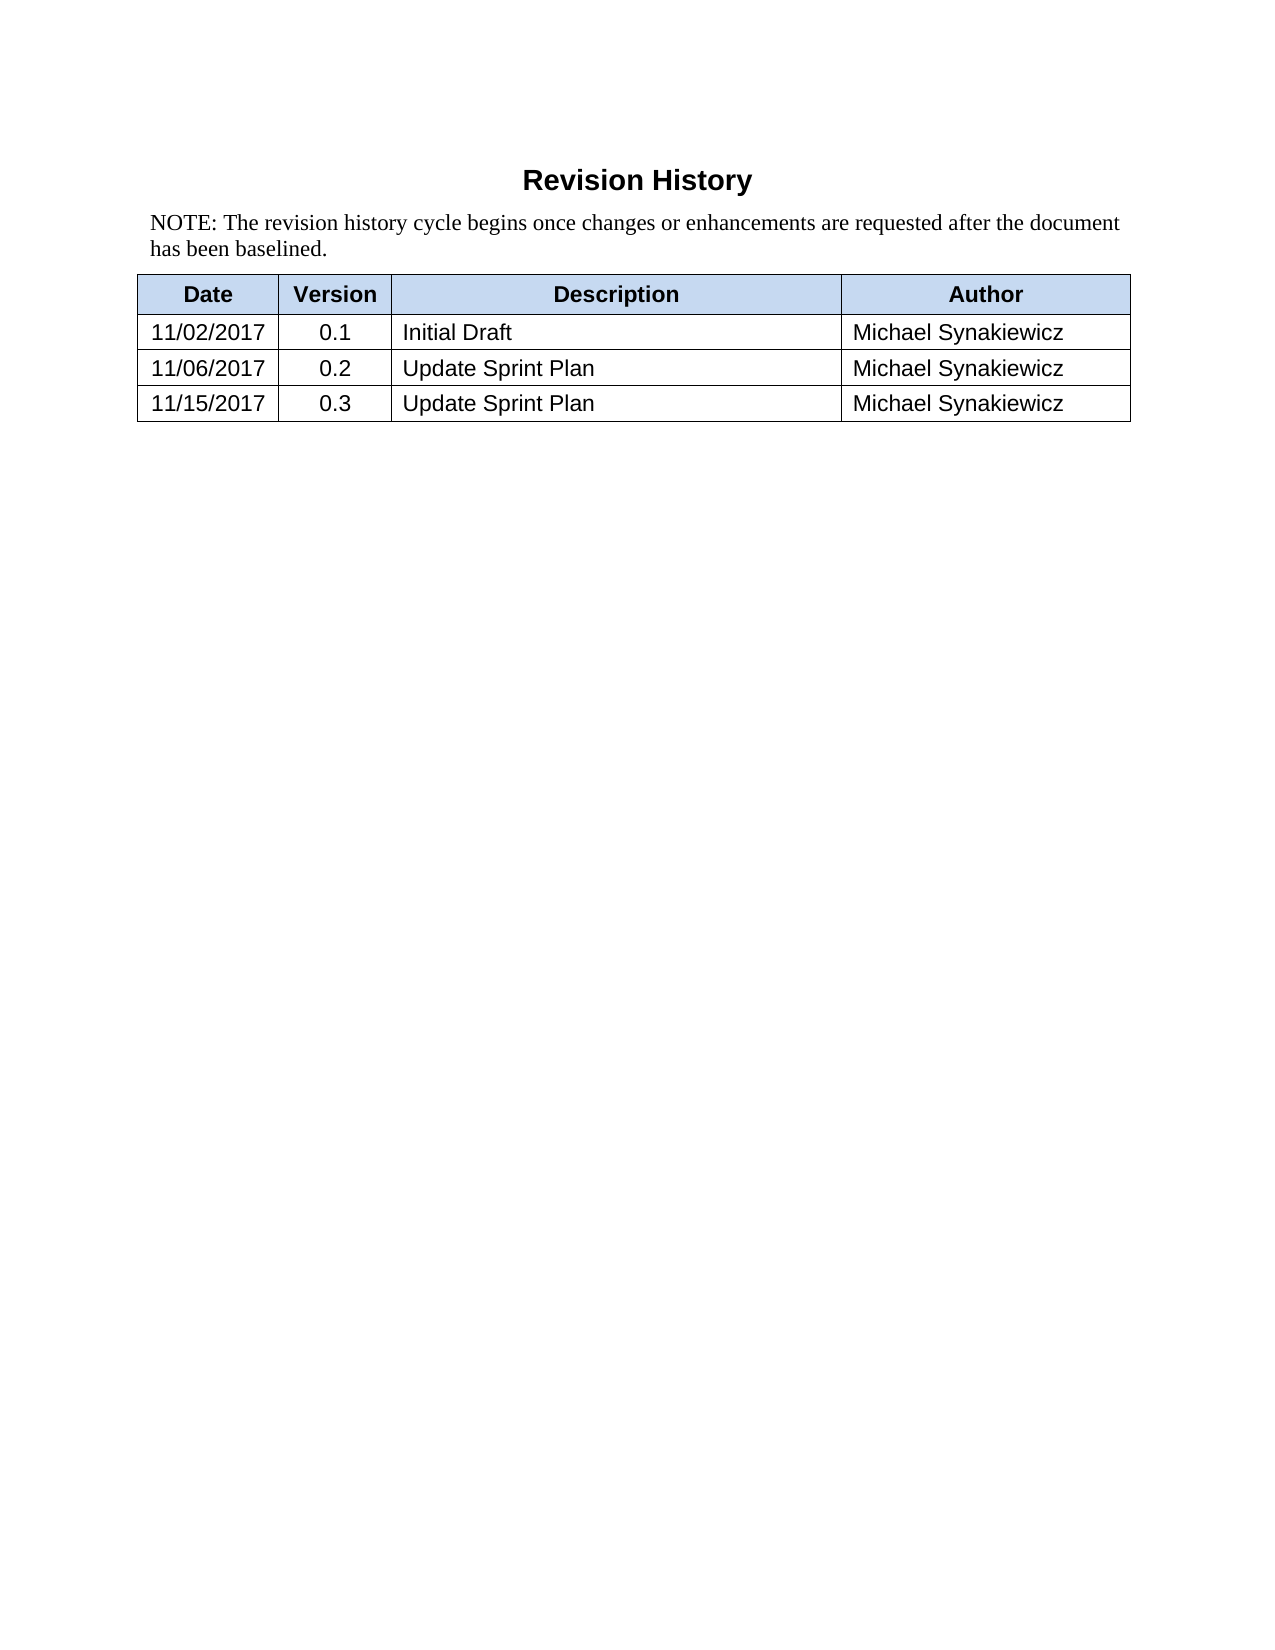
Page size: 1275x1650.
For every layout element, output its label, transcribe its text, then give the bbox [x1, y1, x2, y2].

table_cell Michael Synakiewicz [842, 386, 1130, 421]
table_cell 0.2 [279, 350, 391, 385]
table_header Author [842, 275, 1130, 314]
table_cell Michael Synakiewicz [842, 315, 1130, 349]
table_cell 11/02/2017 [138, 315, 278, 349]
text NOTE: The revision history cycle begins once changes or enhancements are requested after the document has been baselined. [150, 208, 1125, 261]
table_cell 0.3 [279, 386, 391, 421]
table_cell Update Sprint Plan [392, 350, 841, 385]
table_cell 11/15/2017 [138, 386, 278, 421]
table_cell Update Sprint Plan [392, 386, 841, 421]
table_header Date [138, 275, 278, 314]
table_cell Initial Draft [392, 315, 841, 349]
table_cell 0.1 [279, 315, 391, 349]
table_header Version [279, 275, 391, 314]
text Revision History [150, 162, 1125, 196]
table_header Description [392, 275, 841, 314]
table_cell 11/06/2017 [138, 350, 278, 385]
table_cell Michael Synakiewicz [842, 350, 1130, 385]
